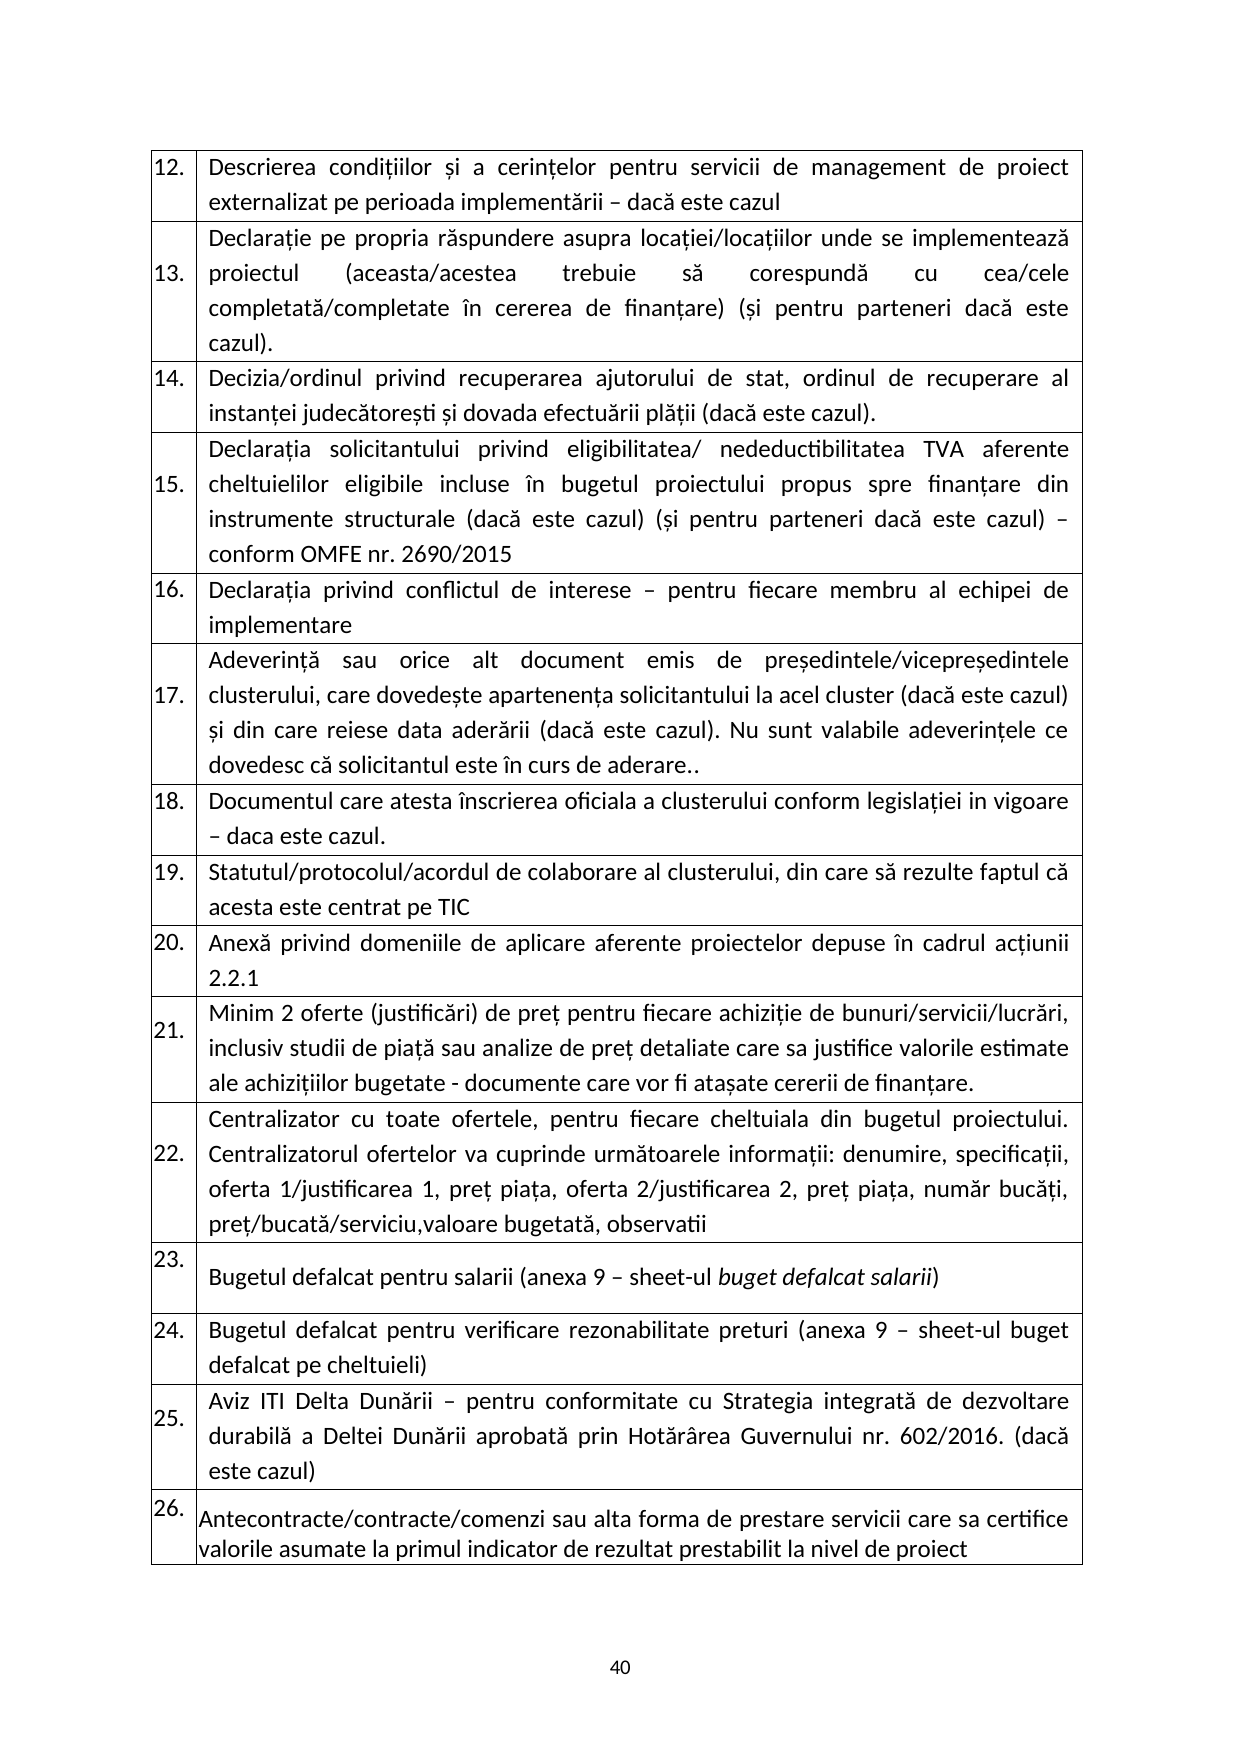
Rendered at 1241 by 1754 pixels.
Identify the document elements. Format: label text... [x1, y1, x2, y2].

table_cell [152, 644, 196, 784]
table_cell Anexă privind domeniile de aplicare aferente proiectelor depuse în cadrul acțiunii 2.2.1 [197, 926, 1082, 996]
table_cell Statutul/protocolul/acordul de colaborare al clusterului, din care să rezulte faptul că acesta este centrat pe TIC [197, 856, 1082, 925]
table_cell Minim 2 oferte (justificări) de preț pentru fiecare achiziție de bunuri/servicii/lucrări, inclusiv studii de piață sau analize de preț detaliate care sa justifice valorile estimate ale achizițiilor bugetate - documente care vor fi atașate cererii de finanțare. [197, 997, 1082, 1102]
table_cell Bugetul defalcat pentru verificare rezonabilitate preturi (anexa 9 – sheet-ul buget defalcat pe cheltuieli) [197, 1314, 1082, 1384]
table_cell [152, 997, 196, 1102]
table_cell Bugetul defalcat pentru salarii (anexa 9 – sheet-ul buget defalcat salarii) [197, 1243, 1082, 1313]
table_cell [152, 222, 196, 361]
table_cell [152, 1490, 196, 1564]
table_cell Adeverință sau orice alt document emis de președintele/vicepreședintele clusterului, care dovedește apartenența solicitantului la acel cluster (dacă este cazul) și din care reiese data aderării (dacă este cazul). Nu sunt valabile adeverințele ce dovedesc că solicitantul este în curs de aderare.. [197, 644, 1082, 784]
table_cell [152, 1103, 196, 1242]
table_cell Documentul care atesta înscrierea oficiala a clusterului conform legislației in vigoare – daca este cazul. [197, 785, 1082, 854]
table_cell Decizia/ordinul privind recuperarea ajutorului de stat, ordinul de recuperare al instanței judecătorești și dovada efectuării plății (dacă este cazul). [197, 362, 1082, 432]
table_cell Declarație pe propria răspundere asupra locației/locațiilor unde se implementează proiectul (aceasta/acestea trebuie să corespundă cu cea/cele completată/completate în cererea de finanțare) (și pentru parteneri dacă este cazul). [197, 222, 1082, 361]
table_cell Declarația solicitantului privind eligibilitatea/ nedeductibilitatea TVA aferente cheltuielilor eligibile incluse în bugetul proiectului propus spre finanțare din instrumente structurale (dacă este cazul) (și pentru parteneri dacă este cazul) – conform OMFE nr. 2690/2015 [197, 433, 1082, 572]
table_cell Aviz ITI Delta Dunării – pentru conformitate cu Strategia integrată de dezvoltare durabilă a Deltei Dunării aprobată prin Hotărârea Guvernului nr. 602/2016. (dacă este cazul) [197, 1385, 1082, 1489]
table_cell [152, 362, 196, 432]
table_cell [152, 574, 196, 643]
table_cell [152, 926, 196, 996]
table_cell Centralizator cu toate ofertele, pentru fiecare cheltuiala din bugetul proiectului. Centralizatorul ofertelor va cuprinde următoarele informații: denumire, specificații, oferta 1/justificarea 1, preț piața, oferta 2/justificarea 2, preț piața, număr bucăți, preț/bucată/serviciu,valoare bugetată, observatii [197, 1103, 1082, 1242]
table_cell [152, 1314, 196, 1384]
table_cell Antecontracte/contracte/comenzi sau alta forma de prestare servicii care sa certifice valorile asumate la primul indicator de rezultat prestabilit la nivel de proiect [197, 1490, 1082, 1564]
table_cell [152, 785, 196, 854]
table_cell [152, 856, 196, 925]
table_cell [152, 433, 196, 572]
table_cell [152, 151, 196, 221]
table_cell [152, 1243, 196, 1313]
table_cell Descrierea condițiilor și a cerințelor pentru servicii de management de proiect externalizat pe perioada implementării – dacă este cazul [197, 151, 1082, 221]
table_cell [152, 1385, 196, 1489]
table_cell Declarația privind conflictul de interese – pentru fiecare membru al echipei de implementare [197, 574, 1082, 643]
